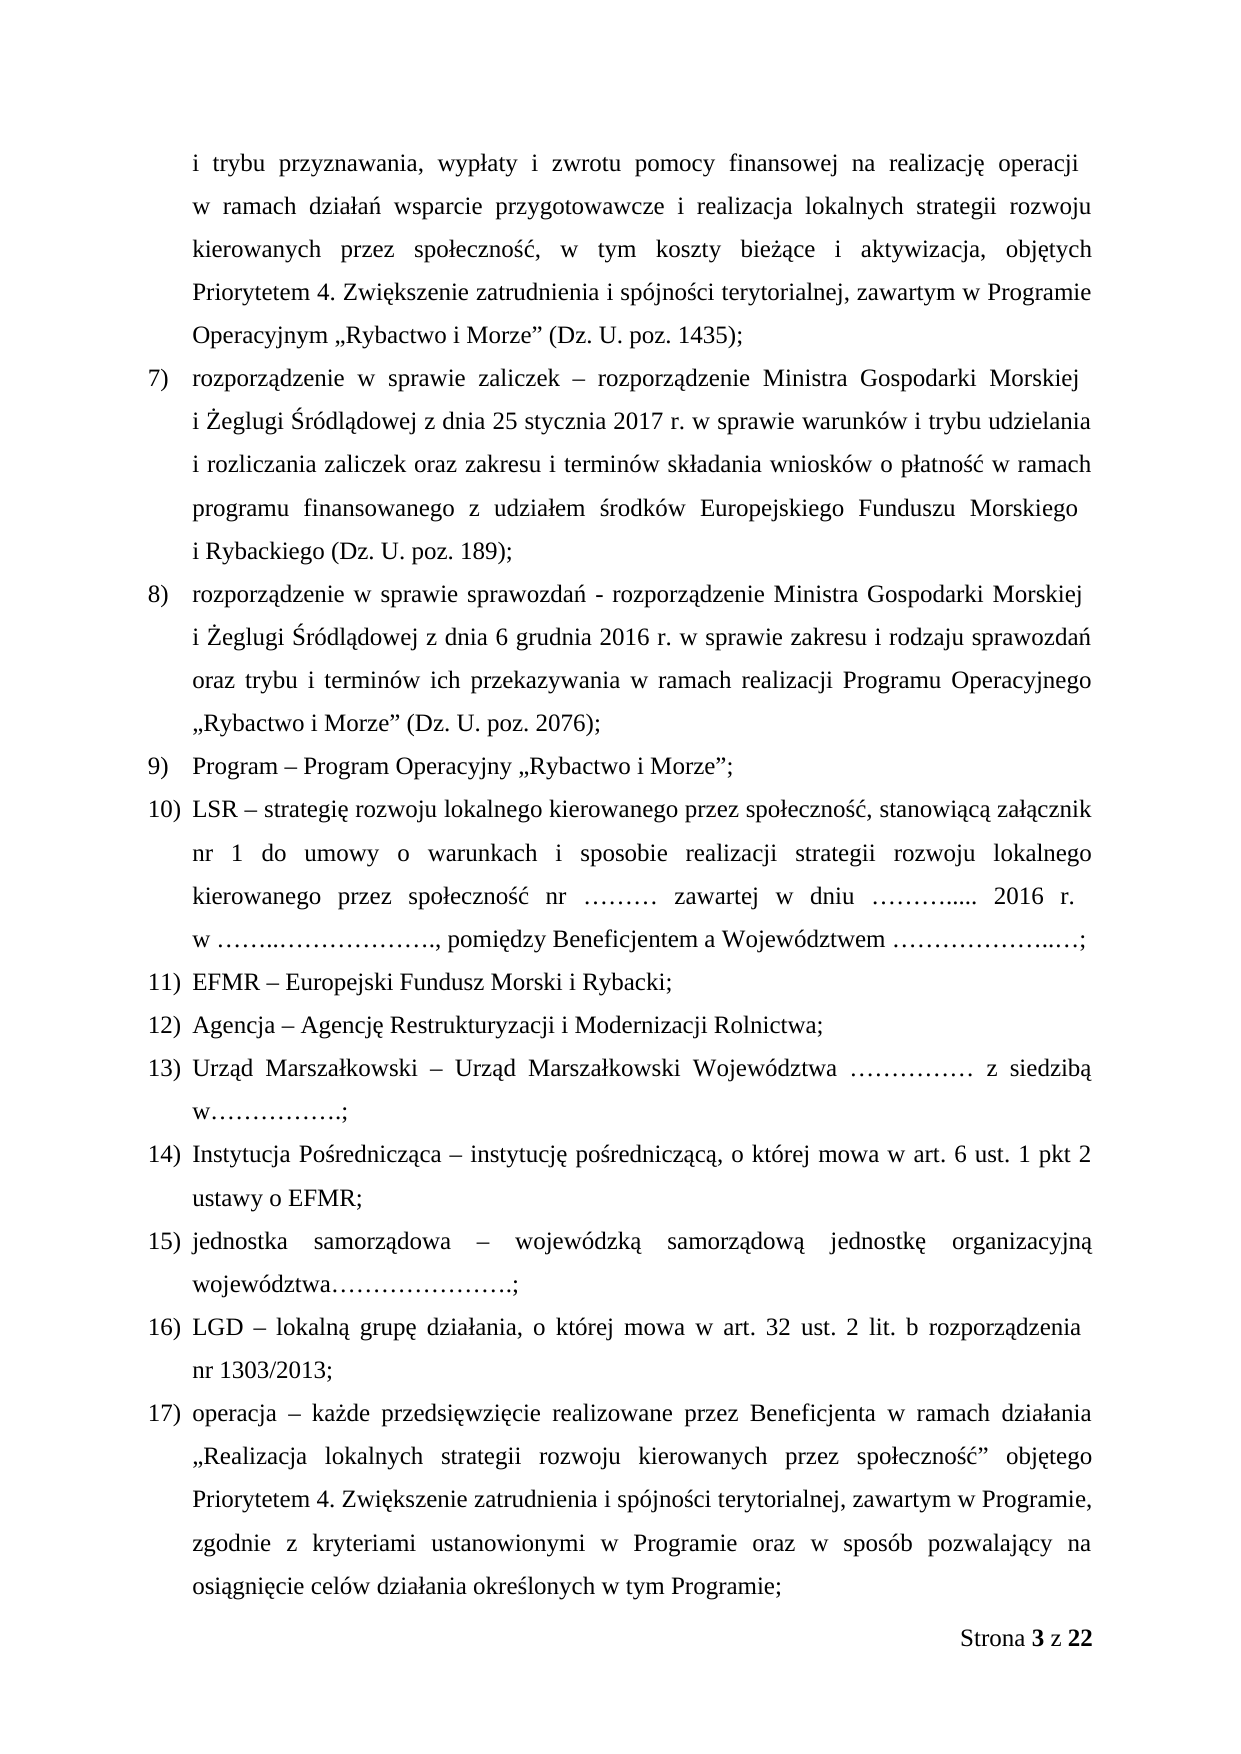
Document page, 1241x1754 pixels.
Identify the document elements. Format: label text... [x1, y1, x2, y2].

list jednostka samorządowa – wojewódzką samorządową jednostkę organizacyjną województwa………………….; [148, 1226, 1093, 1298]
list LGD – lokalną grupę działania, o której mowa w art. 32 ust. 2 lit. b rozporządzenia nr 1303/2013; [148, 1312, 1093, 1384]
list Program – Program Operacyjny „Rybactwo i Morze”; [148, 751, 1093, 780]
list operacja – każde przedsięwzięcie realizowane przez Beneficjenta w ramach działania „Realizacja lokalnych strategii rozwoju kierowanych przez społeczność” objętego Priorytetem 4. Zwiększenie zatrudnienia i spójności terytorialnej, zawartym w Programie, zgodnie z kryteriami ustanowionymi w Programie oraz w sposób pozwalający na osiągnięcie celów działania określonych w tym Programie; [148, 1398, 1093, 1599]
list LSR – strategię rozwoju lokalnego kierowanego przez społeczność, stanowiącą załącznik nr 1 do umowy o warunkach i sposobie realizacji strategii rozwoju lokalnego kierowanego przez społeczność nr ……… zawartej w dniu ………..... 2016 r. w ……..………………., pomiędzy Beneficjentem a Województwem ………………..…; [148, 794, 1093, 953]
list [148, 148, 1093, 349]
list rozporządzenie w sprawie sprawozdań - rozporządzenie Ministra Gospodarki Morskiej i Żeglugi Śródlądowej z dnia 6 grudnia 2016 r. w sprawie zakresu i rodzaju sprawozdań oraz trybu i terminów ich przekazywania w ramach realizacji Programu Operacyjnego „Rybactwo i Morze” (Dz. U. poz. 2076); [148, 579, 1093, 737]
list Urząd Marszałkowski – Urząd Marszałkowski Województwa …………… z siedzibą w…………….; [148, 1053, 1093, 1125]
list Agencja – Agencję Restrukturyzacji i Modernizacji Rolnictwa; [148, 1010, 1093, 1039]
list Instytucja Pośrednicząca – instytucję pośredniczącą, o której mowa w art. 6 ust. 1 pkt 2 ustawy o EFMR; [148, 1139, 1093, 1211]
list rozporządzenie w sprawie zaliczek – rozporządzenie Ministra Gospodarki Morskiej i Żeglugi Śródlądowej z dnia 25 stycznia 2017 r. w sprawie warunków i trybu udzielania i rozliczania zaliczek oraz zakresu i terminów składania wniosków o płatność w ramach programu finansowanego z udziałem środków Europejskiego Funduszu Morskiego i Rybackiego (Dz. U. poz. 189); [148, 363, 1093, 564]
list EFMR – Europejski Fundusz Morski i Rybacki; [148, 967, 1093, 996]
